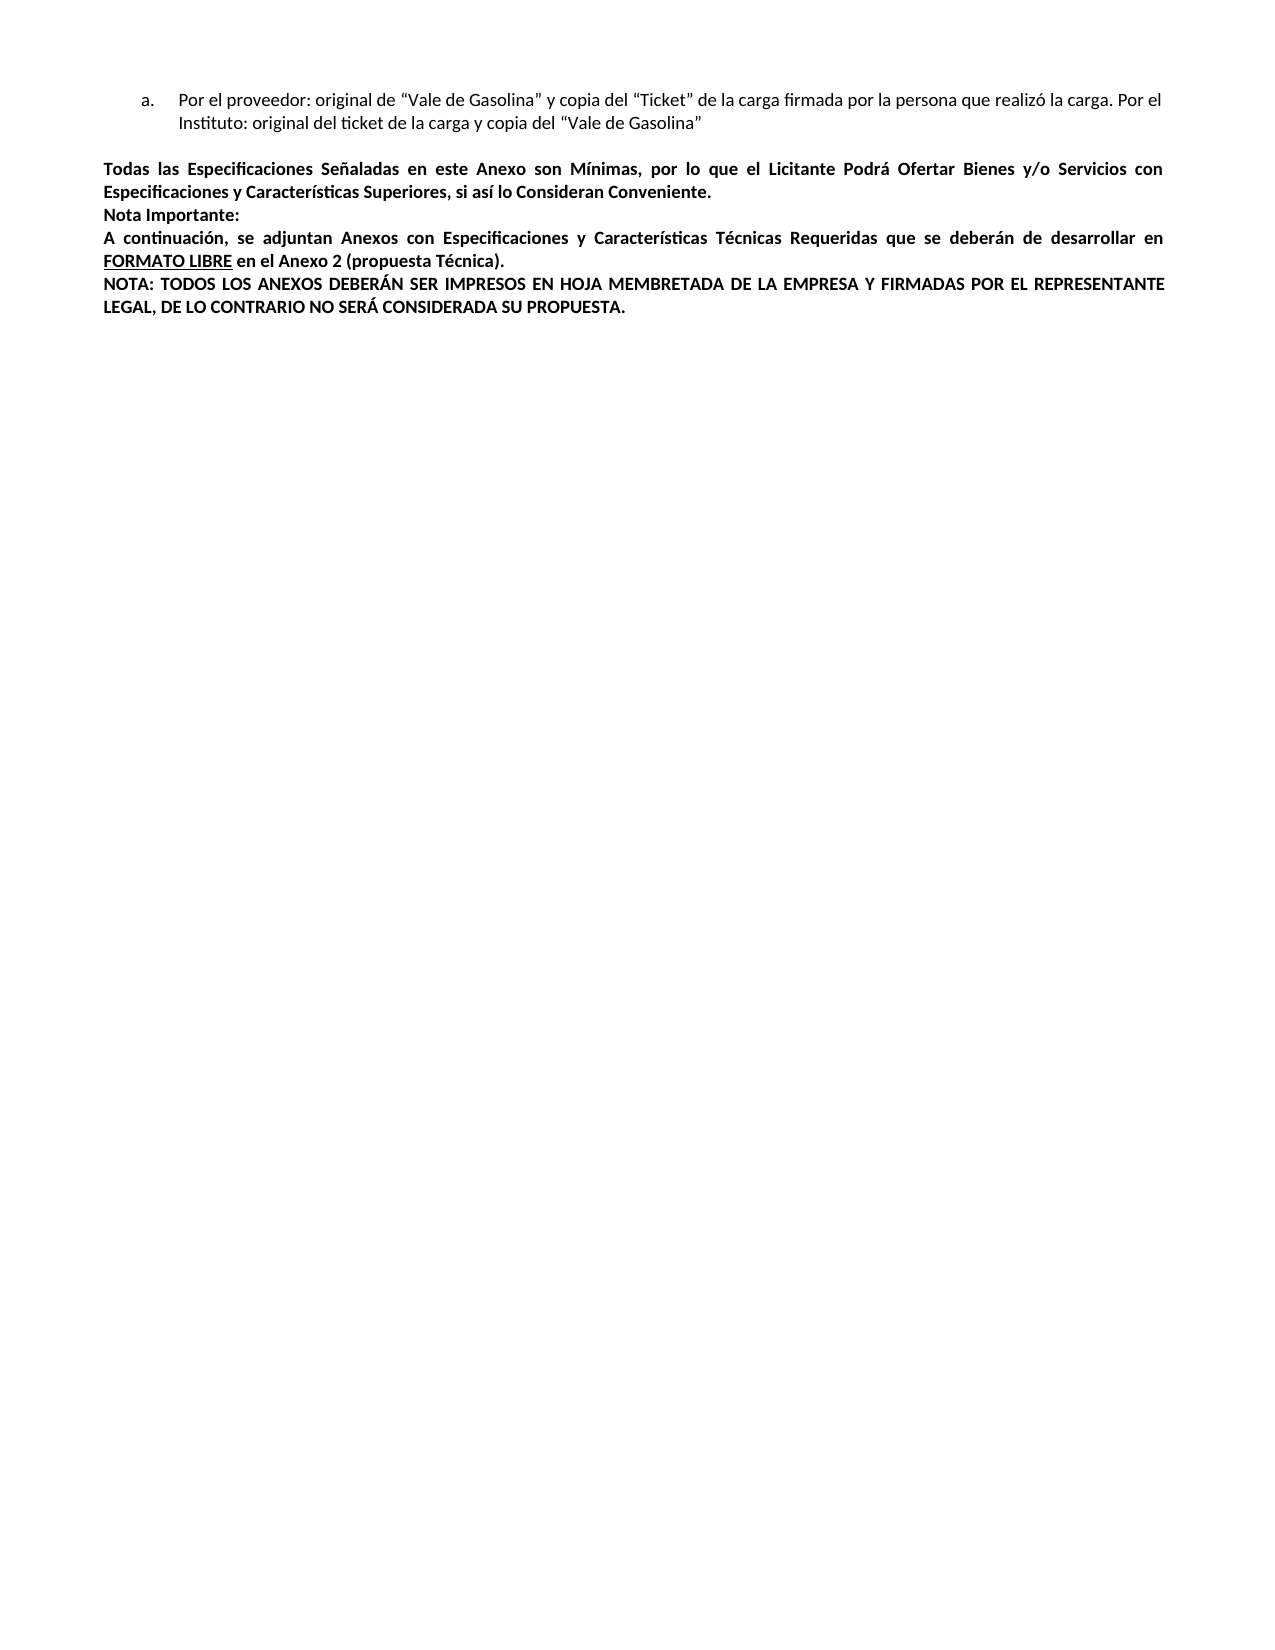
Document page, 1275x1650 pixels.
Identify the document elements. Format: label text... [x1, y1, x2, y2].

text Todas las Especificaciones Señaladas en este Anexo son Mínimas, por lo que el Licitante Podrá Ofertar Bienes y/o Servicios con Especificaciones y Características Superiores, si así lo Consideran Conveniente. [103, 157, 1166, 203]
text A continuación, se adjuntan Anexos con Especificaciones y Características Técnicas Requeridas que se deberán de desarrollar en FORMATO LIBRE en el Anexo 2 (propuesta Técnica). [103, 226, 1166, 272]
list Por el proveedor: original de “Vale de Gasolina” y copia del “Ticket” de la carga firmada por la persona que realizó la carga. Por el Instituto: original del ticket de la carga y copia del “Vale de Gasolina” [141, 88, 1166, 134]
text Nota Importante: [103, 203, 1166, 226]
text NOTA: TODOS LOS ANEXOS DEBERÁN SER IMPRESOS EN HOJA MEMBRETADA DE LA EMPRESA Y FIRMADAS POR EL REPRESENTANTE LEGAL, DE LO CONTRARIO NO SERÁ CONSIDERADA SU PROPUESTA. [103, 272, 1166, 318]
